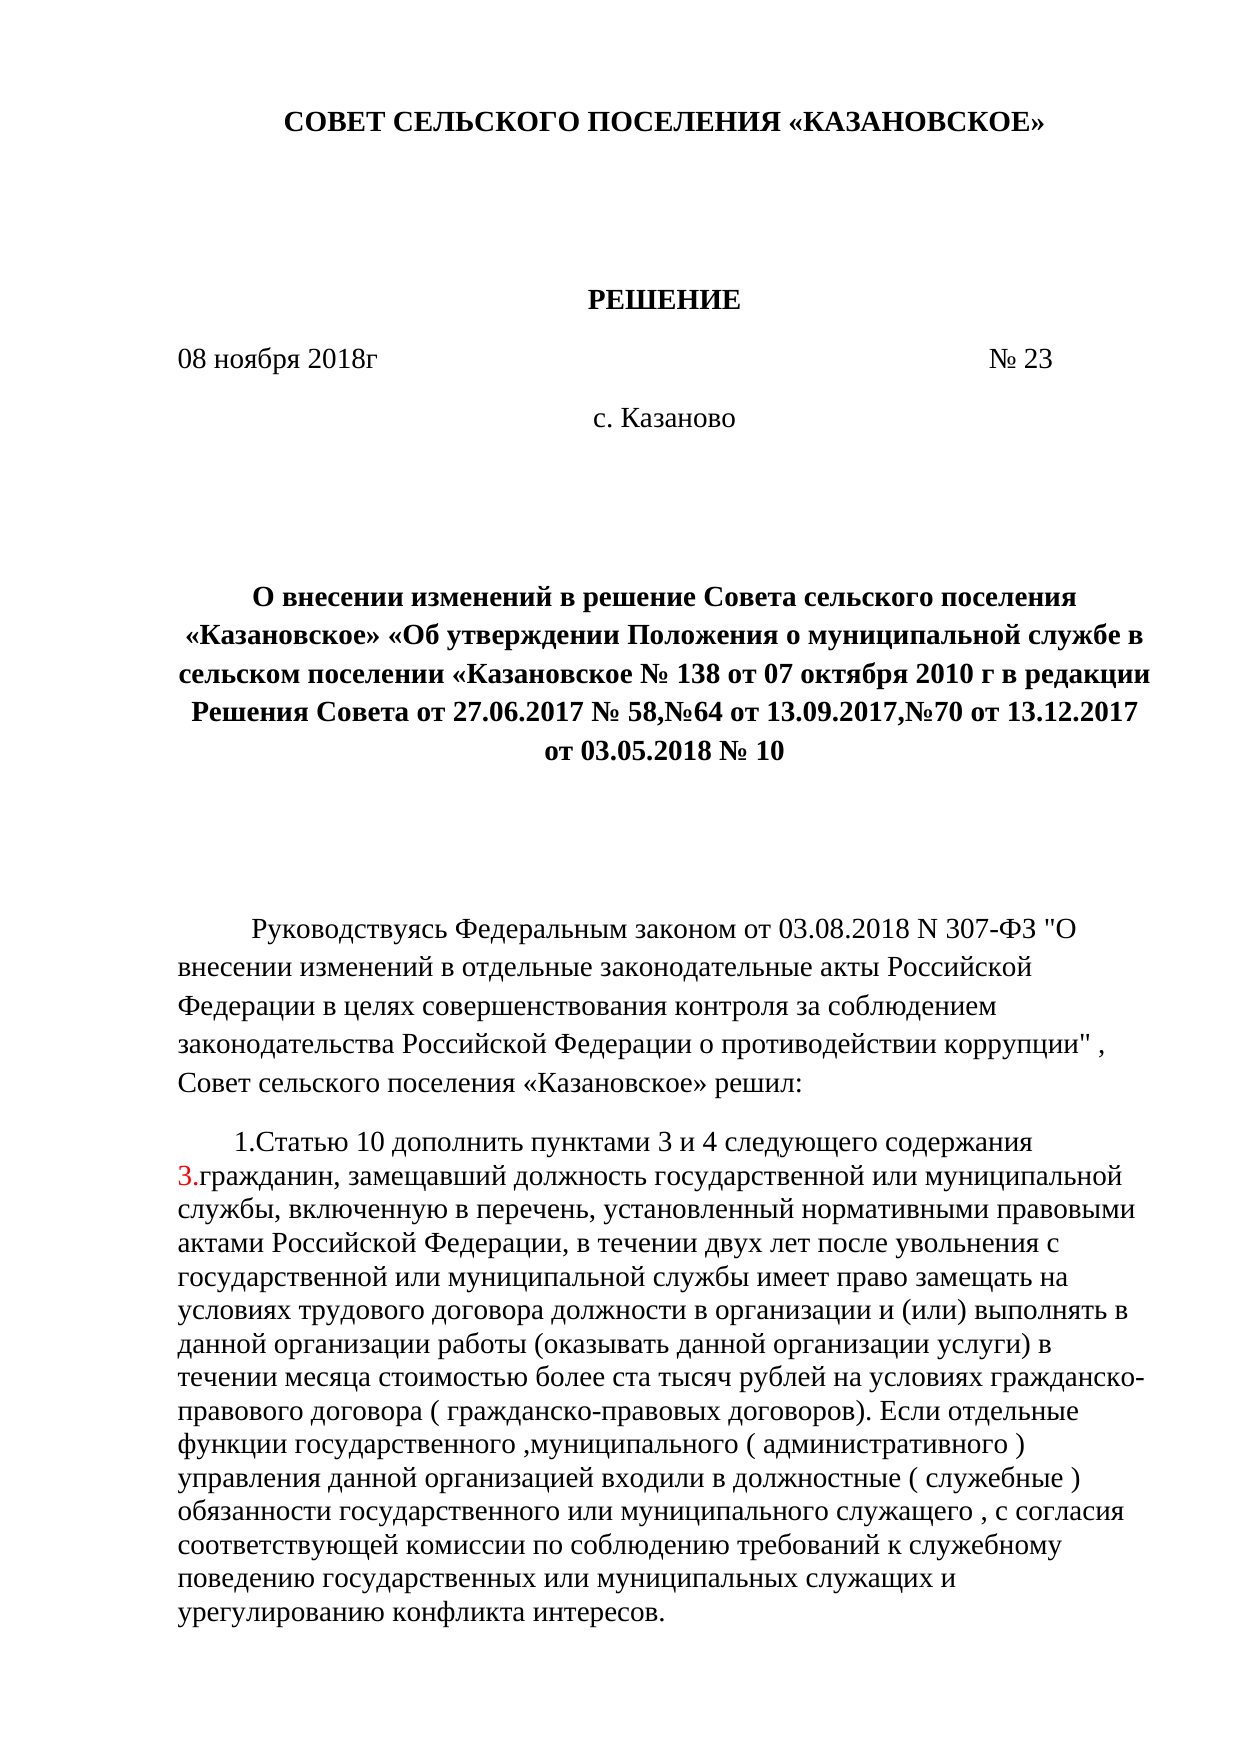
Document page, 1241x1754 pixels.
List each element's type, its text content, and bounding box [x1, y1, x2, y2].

text Руководствуясь Федеральным законом от 03.08.2018 N 307-ФЗ "О внесении изменений в отдельные законодательные акты Российской Федерации в целях совершенствования контроля за соблюдением законодательства Российской Федерации о противодействии коррупции" , Совет сельского поселения «Казановское» решил: [177, 911, 1152, 1099]
text СОВЕТ СЕЛЬСКОГО ПОСЕЛЕНИЯ «КАЗАНОВСКОЕ» [177, 104, 1152, 137]
text 08 ноября 2018г № 23 [177, 341, 1152, 375]
text с. Казаново [177, 401, 1152, 434]
text О внесении изменений в решение Совета сельского поселения «Казановское» «Об утверждении Положения о муниципальной службе в сельском поселении «Казановское № 138 от 07 октября 2010 г в редакции Решения Совета от 27.06.2017 № 58,№64 от 13.09.2017,№70 от 13.12.2017 от 03.05.2018 № 10 [177, 579, 1152, 766]
text 1.Статью 10 дополнить пунктами 3 и 4 следующего содержания 3.гражданин, замещавший должность государственной или муниципальной службы, включенную в перечень, установленный нормативными правовыми актами Российской Федерации, в течении двух лет после увольнения с государственной или муниципальной службы имеет право замещать на условиях трудового договора должности в организации и (или) выполнять в данной организации работы (оказывать данной организации услуги) в течении месяца стоимостью более ста тысяч рублей на условиях гражданско-правового договора ( гражданско-правовых договоров). Если отдельные функции государственного ,муниципального ( административного ) управления данной организацией входили в должностные ( служебные ) обязанности государственного или муниципального служащего , с согласия соответствующей комиссии по соблюдению требований к служебному поведению государственных или муниципальных служащих и урегулированию конфликта интересов. [177, 1124, 1152, 1628]
text РЕШЕНИЕ [177, 282, 1152, 315]
